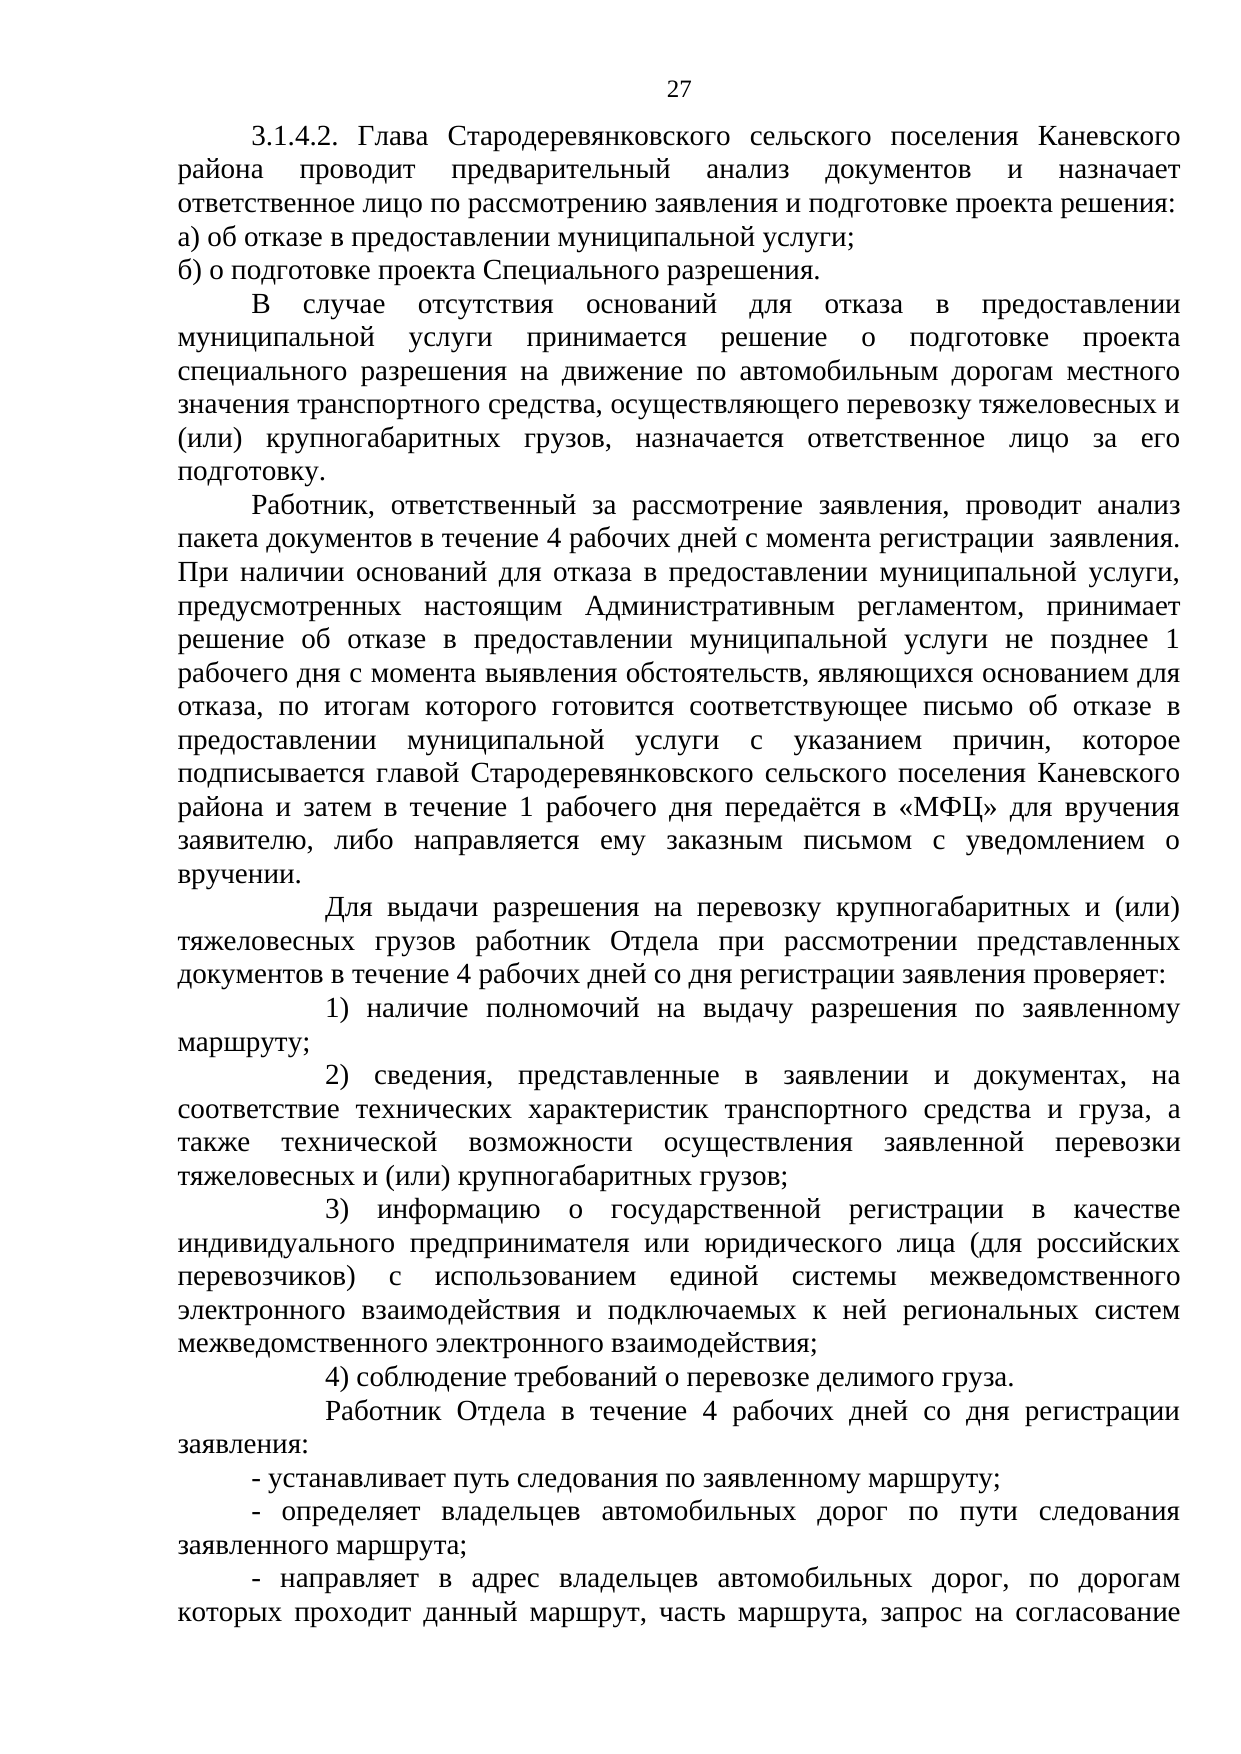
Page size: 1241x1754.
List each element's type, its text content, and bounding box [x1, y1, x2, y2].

text - определяет владельцев автомобильных дорог по пути следования заявленного маршрута; [177, 1493, 1181, 1560]
list Для выдачи разрешения на перевозку крупногабаритных и (или) тяжеловесных грузов работник Отдела при рассмотрении представленных документов в течение 4 рабочих дней со дня регистрации заявления проверяет: [177, 889, 1181, 990]
list 3) информацию о государственной регистрации в качестве индивидуального предпринимателя или юридического лица (для российских перевозчиков) с использованием единой системы межведомственного электронного взаимодействия и подключаемых к ней региональных систем межведомственного электронного взаимодействия; [177, 1191, 1181, 1359]
list 4) соблюдение требований о перевозке делимого груза. [177, 1359, 1181, 1393]
text - устанавливает путь следования по заявленному маршруту; [177, 1460, 1181, 1493]
text В случае отсутствия оснований для отказа в предоставлении муниципальной услуги принимается решение о подготовке проекта специального разрешения на движение по автомобильным дорогам местного значения транспортного средства, осуществляющего перевозку тяжеловесных и (или) крупногабаритных грузов, назначается ответственное лицо за его подготовку. [177, 286, 1181, 487]
text б) о подготовке проекта Специального разрешения. [177, 252, 1181, 286]
list Работник Отдела в течение 4 рабочих дней со дня регистрации заявления: [177, 1393, 1181, 1460]
list 2) сведения, представленные в заявлении и документах, на соответствие технических характеристик транспортного средства и груза, а также технической возможности осуществления заявленной перевозки тяжеловесных и (или) крупногабаритных грузов; [177, 1057, 1181, 1191]
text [177, 1560, 1181, 1627]
list 1) наличие полномочий на выдачу разрешения по заявленному маршруту; [177, 990, 1181, 1057]
text 3.1.4.2. Глава Стародеревянковского сельского поселения Каневского района проводит предварительный анализ документов и назначает ответственное лицо по рассмотрению заявления и подготовке проекта решения: [177, 118, 1181, 219]
text Работник, ответственный за рассмотрение заявления, проводит анализ пакета документов в течение 4 рабочих дней с момента регистрации заявления. При наличии оснований для отказа в предоставлении муниципальной услуги, предусмотренных настоящим Административным регламентом, принимает решение об отказе в предоставлении муниципальной услуги не позднее 1 рабочего дня с момента выявления обстоятельств, являющихся основанием для отказа, по итогам которого готовится соответствующее письмо об отказе в предоставлении муниципальной услуги с указанием причин, которое подписывается главой Стародеревянковского сельского поселения Каневского района и затем в течение 1 рабочего дня передаётся в «МФЦ» для вручения заявителю, либо направляется ему заказным письмом с уведомлением о вручении. [177, 487, 1181, 889]
text а) об отказе в предоставлении муниципальной услуги; [177, 219, 1181, 252]
